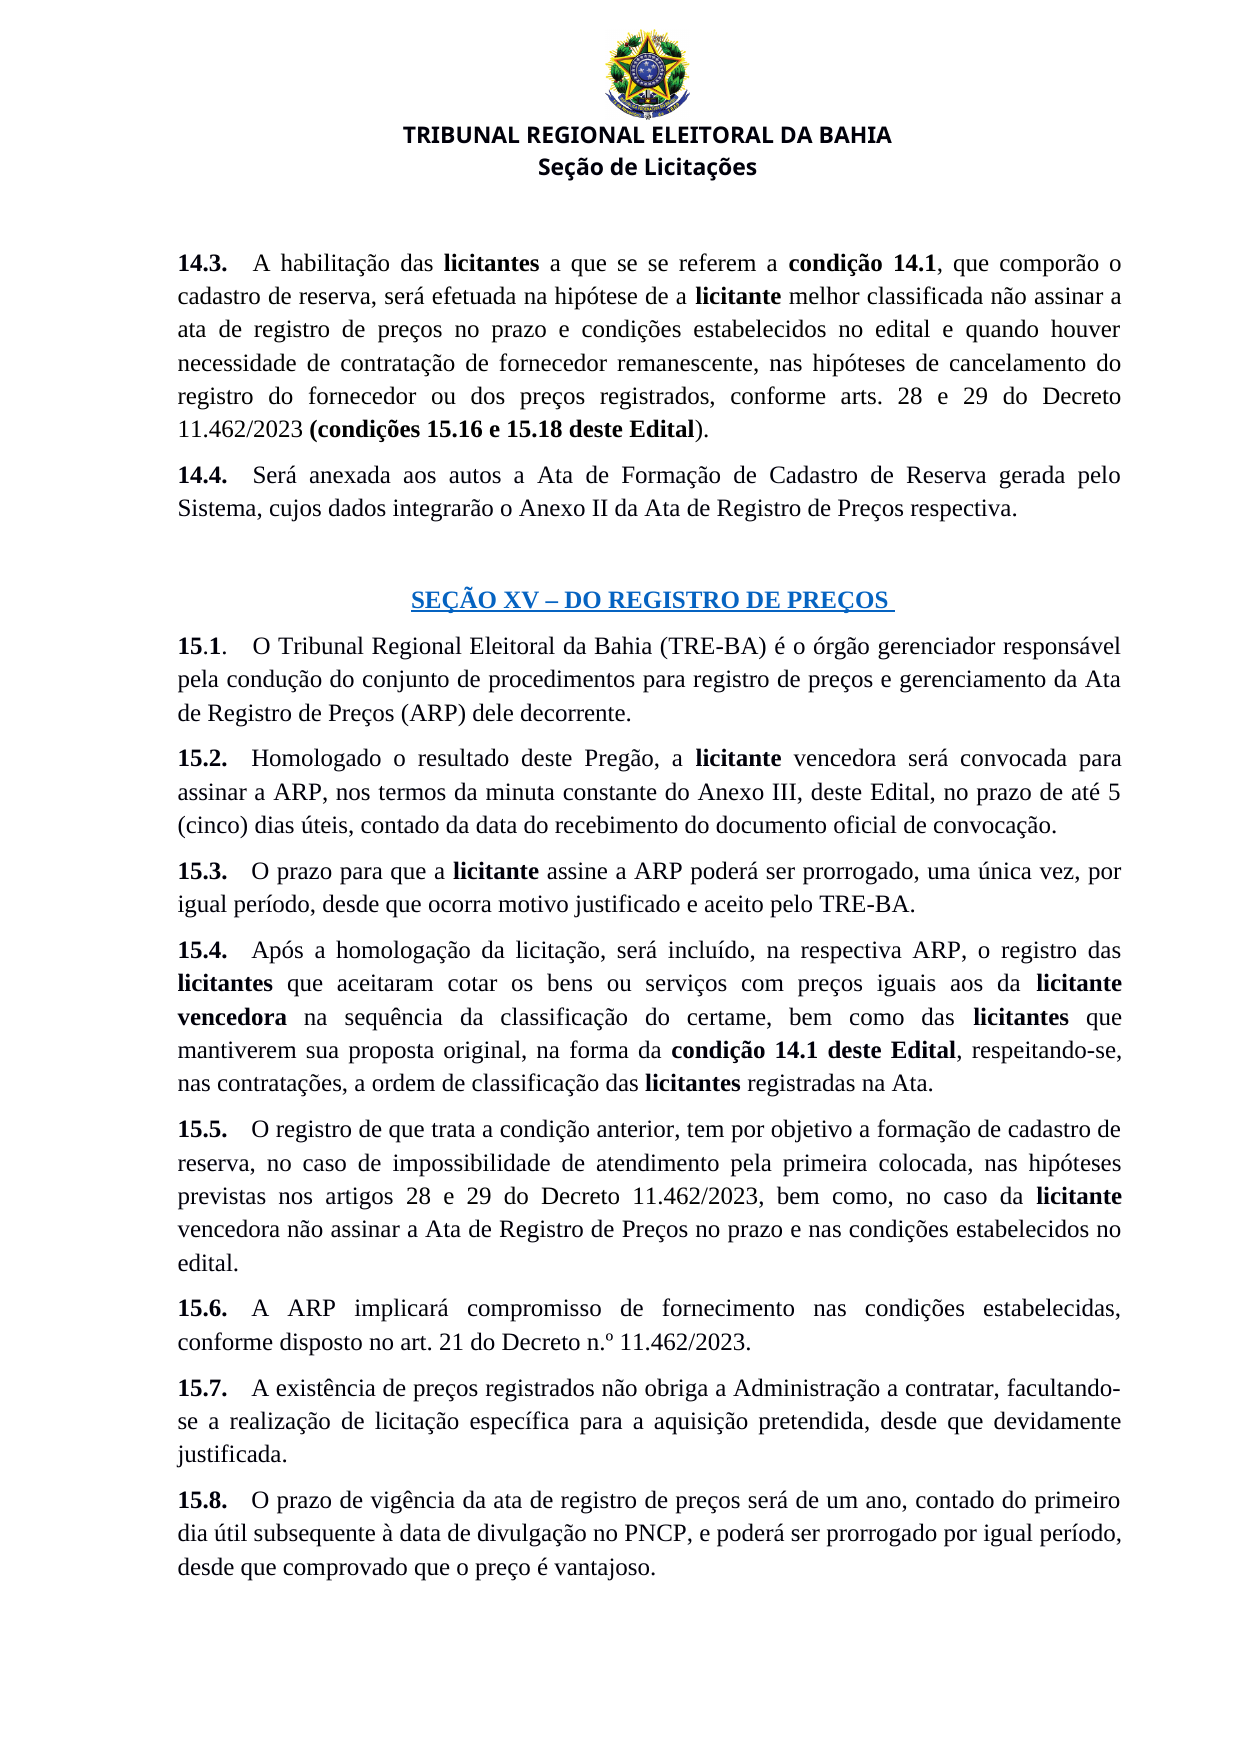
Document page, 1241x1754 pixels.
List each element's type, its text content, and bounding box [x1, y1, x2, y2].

text 15.5. O registro de que trata a condição anterior, tem por objetivo a formação de cadastro de reserva, no caso de impossibilidade de atendimento pela primeira colocada, nas hipóteses previstas nos artigos 28 e 29 do Decreto 11.462/2023, bem como, no caso da licitante vencedora não assinar a Ata de Registro de Preços no prazo e nas condições estabelecidos no edital. [177, 1111, 1122, 1278]
text 15.6. A ARP implicará compromisso de fornecimento nas condições estabelecidas, conforme disposto no art. 21 do Decreto n.º 11.462/2023. [177, 1290, 1122, 1357]
text 14.3. A habilitação das licitantes a que se se referem a condição 14.1, que comporão o cadastro de reserva, será efetuada na hipótese de a licitante melhor classificada não assinar a ata de registro de preços no prazo e condições estabelecidos no edital e quando houver necessidade de contratação de fornecedor remanescente, nas hipóteses de cancelamento do registro do fornecedor ou dos preços registrados, conforme arts. 28 e 29 do Decreto 11.462/2023 (condições 15.16 e 15.18 deste Edital). [177, 244, 1122, 444]
text 15.1. O Tribunal Regional Eleitoral da Bahia (TRE-BA) é o órgão gerenciador responsável pela condução do conjunto de procedimentos para registro de preços e gerenciamento da Ata de Registro de Preços (ARP) dele decorrente. [177, 628, 1122, 728]
text 15.2. Homologado o resultado deste Pregão, a licitante vencedora será convocada para assinar a ARP, nos termos da minuta constante do Anexo III, deste Edital, no prazo de até 5 (cinco) dias úteis, contado da data do recebimento do documento oficial de convocação. [177, 740, 1122, 840]
text 15.4. Após a homologação da licitação, será incluído, na respectiva ARP, o registro das licitantes que aceitaram cotar os bens ou serviços com preços iguais aos da licitante vencedora na sequência da classificação do certame, bem como das licitantes que mantiverem sua proposta original, na forma da condição 14.1 deste Edital, respeitando-se, nas contratações, a ordem de classificação das licitantes registradas na Ata. [177, 932, 1122, 1098]
text 15.3. O prazo para que a licitante assine a ARP poderá ser prorrogado, uma única vez, por igual período, desde que ocorra motivo justificado e aceito pelo TRE-BA. [177, 853, 1122, 919]
text 15.7. A existência de preços registrados não obriga a Administração a contratar, facultando-se a realização de licitação específica para a aquisição pretendida, desde que devidamente justificada. [177, 1369, 1122, 1469]
text 14.4. Será anexada aos autos a Ata de Formação de Cadastro de Reserva gerada pelo Sistema, cujos dados integrarão o Anexo II da Ata de Registro de Preços respectiva. [177, 457, 1122, 523]
text SEÇÃO XV – DO REGISTRO DE PREÇOS [177, 582, 1122, 615]
text 15.8. O prazo de vigência da ata de registro de preços será de um ano, contado do primeiro dia útil subsequente à data de divulgação no PNCP, e poderá ser prorrogado por igual período, desde que comprovado que o preço é vantajoso. [177, 1482, 1122, 1582]
